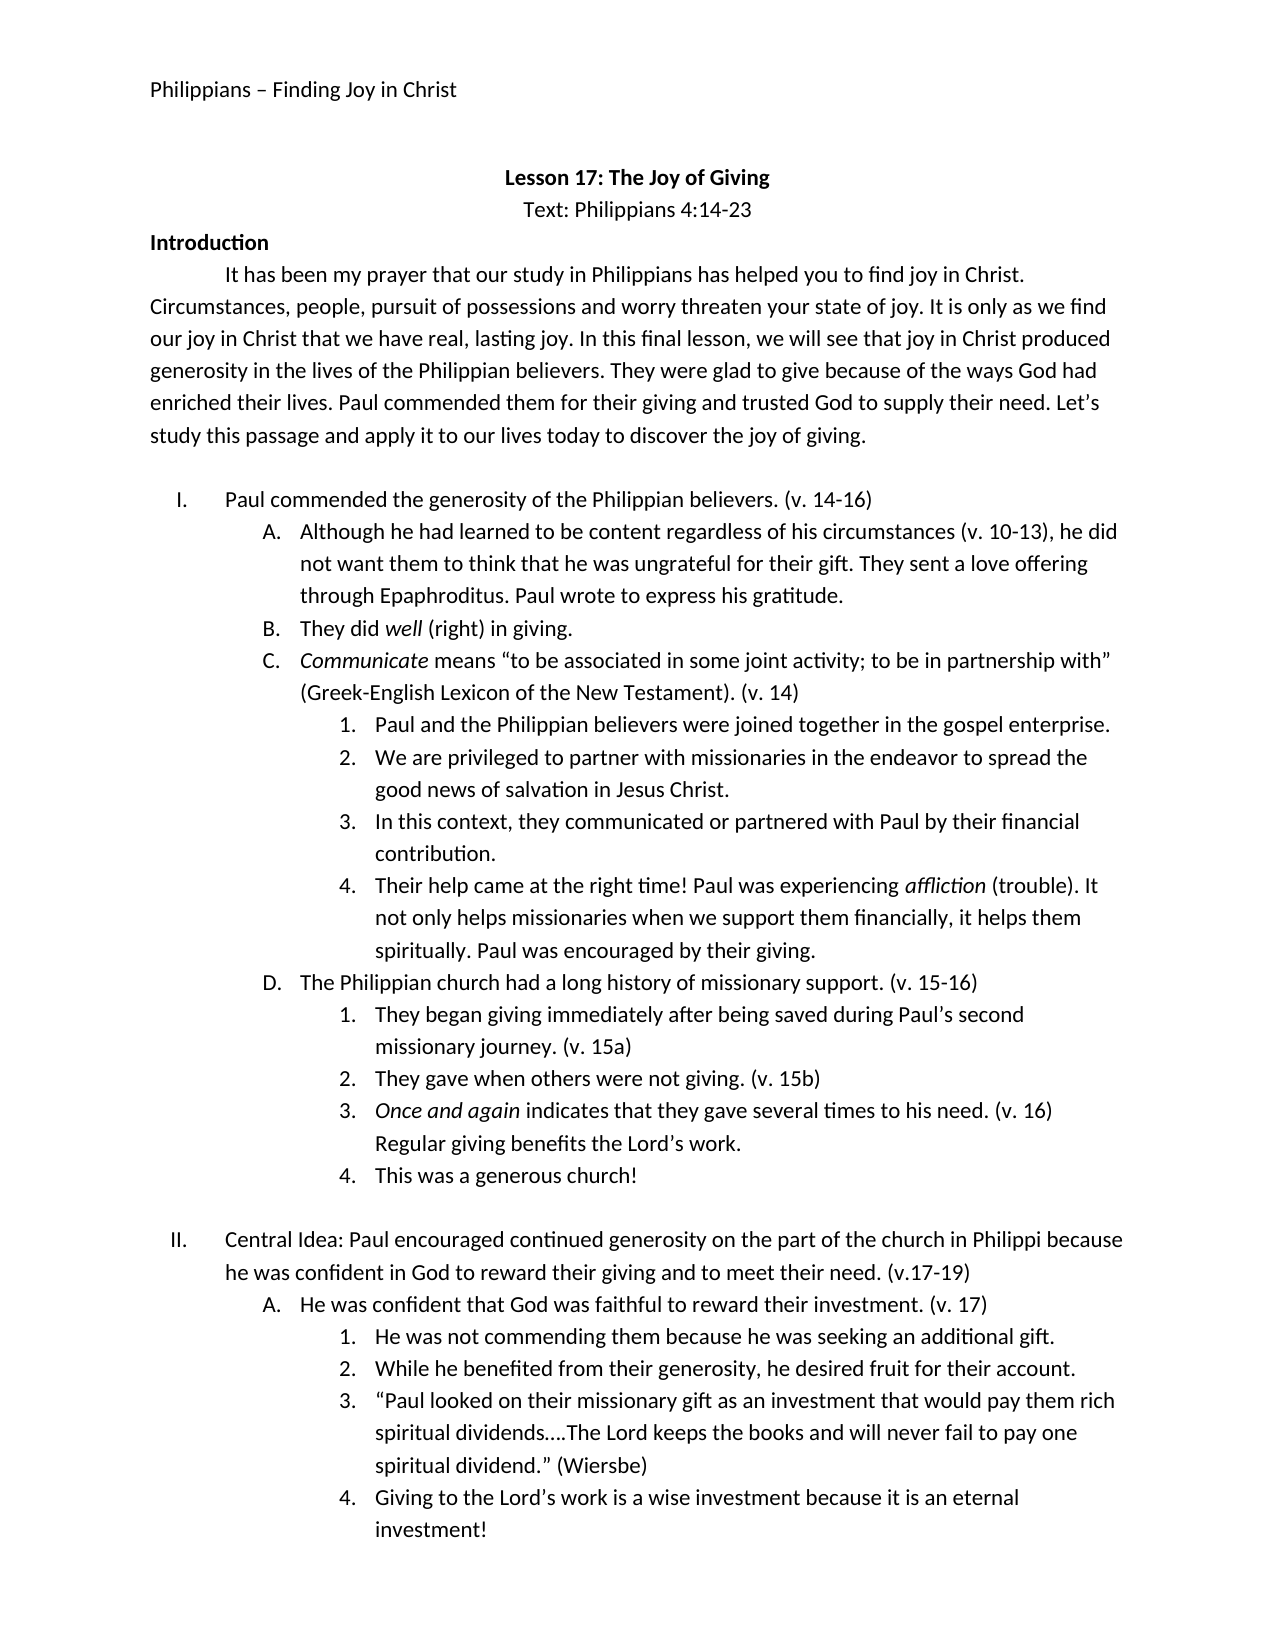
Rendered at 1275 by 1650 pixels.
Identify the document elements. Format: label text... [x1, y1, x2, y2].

list This was a generous church! [356, 1161, 1125, 1189]
text Introduction [150, 228, 1125, 256]
list In this context, they communicated or partnered with Paul by their financial contribution. [356, 807, 1125, 867]
list They gave when others were not giving. (v. 15b) [356, 1064, 1125, 1092]
list He was confident that God was faithful to reward their investment. (v. 17) [262, 1290, 1125, 1318]
list He was not commending them because he was seeking an additional gift. [356, 1322, 1125, 1350]
list We are privileged to partner with missionaries in the endeavor to spread the good news of salvation in Jesus Christ. [356, 743, 1125, 803]
list They did well (right) in giving. [262, 614, 1125, 642]
list While he benefited from their generosity, he desired fruit for their account. [356, 1354, 1125, 1382]
list Paul and the Philippian believers were joined together in the gospel enterprise. [356, 710, 1125, 738]
text It has been my prayer that our study in Philippians has helped you to find joy in Christ. Circumstances, people, pursuit of possessions and worry threaten your state of joy. It is only as we find our joy in Christ that we have real, lasting joy. In this final lesson, we will see that joy in Christ produced generosity in the lives of the Philippian believers. They were glad to give because of the ways God had enriched their lives. Paul commended them for their giving and trusted God to supply their need. Let’s study this passage and apply it to our lives today to discover the joy of giving. [150, 260, 1125, 449]
list Central Idea: Paul encouraged continued generosity on the part of the church in Philippi because he was confident in God to reward their giving and to meet their need. (v.17-19) [187, 1225, 1125, 1286]
list Their help came at the right time! Paul was experiencing affliction (trouble). It not only helps missionaries when we support them financially, it helps them spiritually. Paul was encouraged by their giving. [356, 871, 1125, 964]
list “Paul looked on their missionary gift as an investment that would pay them rich spiritual dividends….The Lord keeps the books and will never fail to pay one spiritual dividend.” (Wiersbe) [356, 1386, 1125, 1479]
text Text: Philippians 4:14-23 [150, 195, 1125, 223]
list Although he had learned to be content regardless of his circumstances (v. 10-13), he did not want them to think that he was ungrateful for their gift. They sent a love offering through Epaphroditus. Paul wrote to express his gratitude. [262, 517, 1125, 610]
text Lesson 17: The Joy of Giving [150, 163, 1125, 191]
list Communicate means “to be associated in some joint activity; to be in partnership with” (Greek-English Lexicon of the New Testament). (v. 14) [262, 646, 1125, 706]
list Once and again indicates that they gave several times to his need. (v. 16) Regular giving benefits the Lord’s work. [356, 1097, 1125, 1157]
list Giving to the Lord’s work is a wise investment because it is an eternal investment! [356, 1483, 1125, 1543]
list They began giving immediately after being saved during Paul’s second missionary journey. (v. 15a) [356, 1000, 1125, 1060]
list The Philippian church had a long history of missionary support. (v. 15-16) [262, 968, 1125, 996]
list Paul commended the generosity of the Philippian believers. (v. 14-16) [187, 485, 1125, 513]
